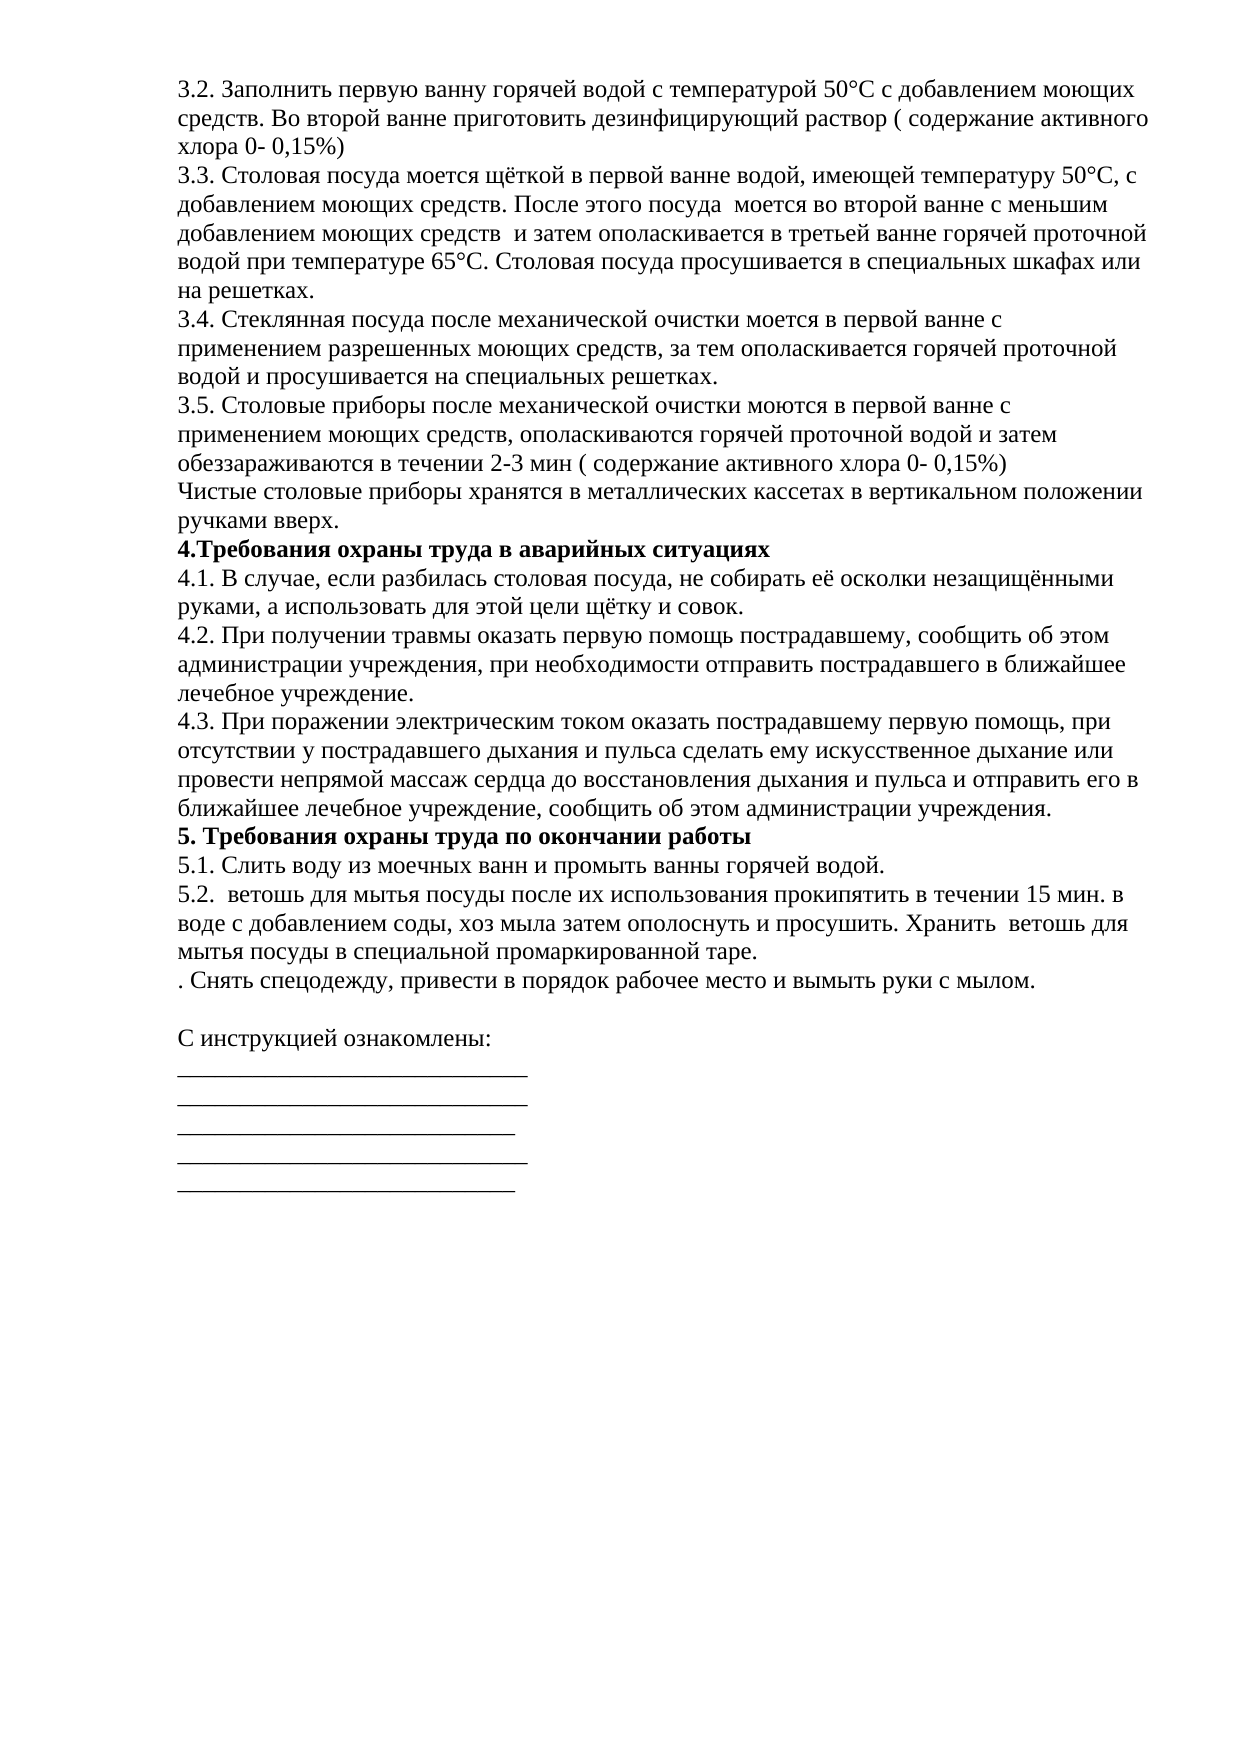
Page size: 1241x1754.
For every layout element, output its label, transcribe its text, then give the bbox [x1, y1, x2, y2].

text 5. Требования охраны труда по окончании работы [177, 821, 1152, 850]
text 3.2. Заполнить первую ванну горячей водой с температурой 50°С с добавлением моющих средств. Во второй ванне приготовить дезинфицирующий раствор ( содержание активного хлора 0- 0,15%) [177, 74, 1152, 160]
text 3.3. Столовая посуда моется щёткой в первой ванне водой, имеющей температуру 50°С, с добавлением моющих средств. После этого посуда моется во второй ванне с меньшим добавлением моющих средств и затем ополаскивается в третьей ванне горячей проточной водой при температуре 65°С. Столовая посуда просушивается в специальных шкафах или на решетках. [177, 160, 1152, 304]
text 3.5. Столовые приборы после механической очистки моются в первой ванне с применением моющих средств, ополаскиваются горячей проточной водой и затем обеззараживаются в течении 2-3 мин ( содержание активного хлора 0- 0,15%) [177, 390, 1152, 476]
text 4.1. В случае, если разбилась столовая посуда, не собирать её осколки незащищёнными руками, а использовать для этой цели щётку и совок. [177, 563, 1152, 620]
text 4.3. При поражении электрическим током оказать пострадавшему первую помощь, при отсутствии у пострадавшего дыхания и пульса сделать ему искусственное дыхание или провести непрямой массаж сердца до восстановления дыхания и пульса и отправить его в ближайшее лечебное учреждение, сообщить об этом администрации учреждения. [177, 706, 1152, 821]
text . Снять спецодежду, привести в порядок рабочее место и вымыть руки с мылом. [177, 965, 1152, 994]
text Чистые столовые приборы хранятся в металлических кассетах в вертикальном положении ручками вверх. [177, 476, 1152, 534]
text 4.2. При получении травмы оказать первую помощь пострадавшему, сообщить об этом администрации учреждения, при необходимости отправить пострадавшего в ближайшее лечебное учреждение. [177, 620, 1152, 706]
text 3.4. Стеклянная посуда после механической очистки моется в первой ванне с применением разрешенных моющих средств, за тем ополаскивается горячей проточной водой и просушивается на специальных решетках. [177, 304, 1152, 390]
text 5.1. Слить воду из моечных ванн и промыть ванны горячей водой. [177, 850, 1152, 879]
text 5.2. ветошь для мытья посуды после их использования прокипятить в течении 15 мин. в воде с добавлением соды, хоз мыла затем ополоснуть и просушить. Хранить ветошь для мытья посуды в специальной промаркированной таре. [177, 879, 1152, 965]
text 4.Требования охраны труда в аварийных ситуациях [177, 534, 1152, 563]
text С инструкцией ознакомлены: [177, 1023, 1152, 1051]
text ____________________________ ____________________________ ___________________________ ____________________________ ___________________________ [177, 1051, 1152, 1195]
